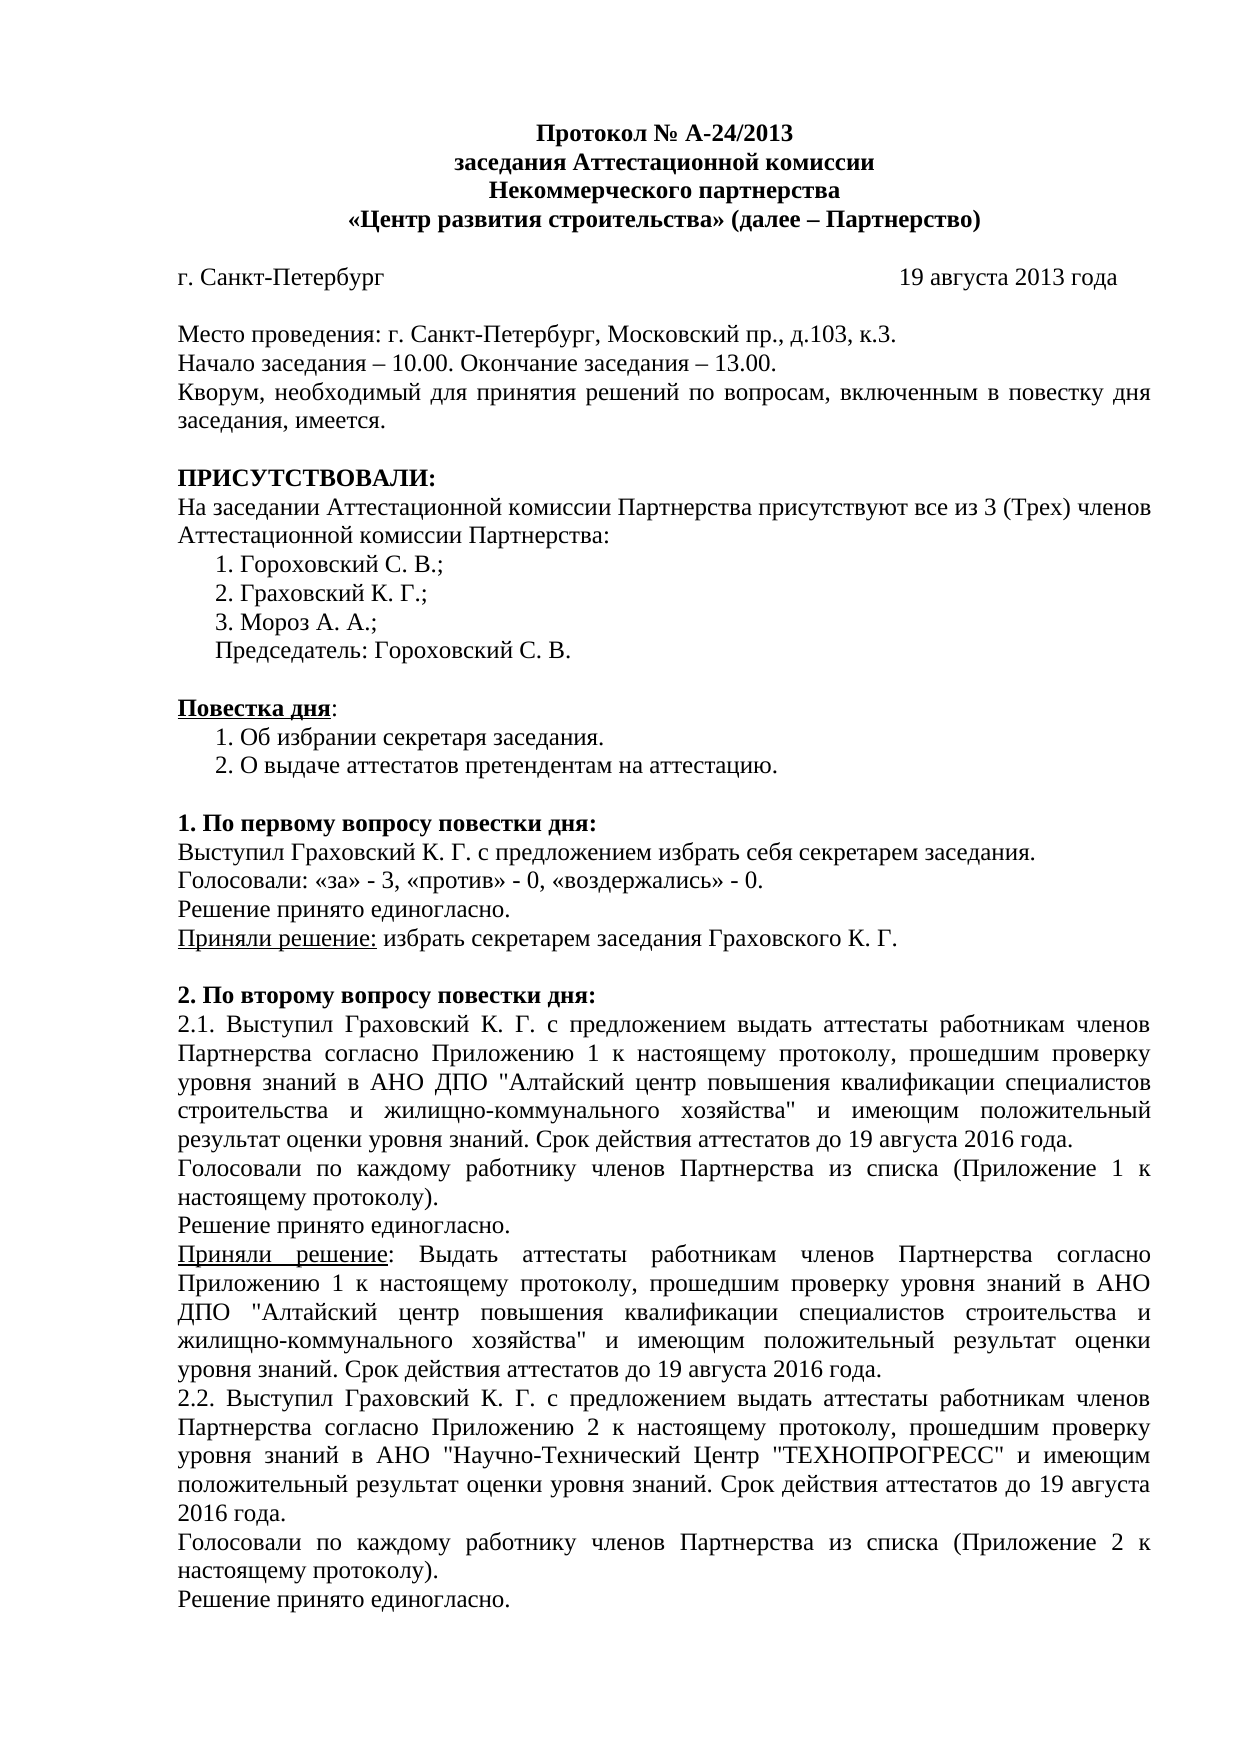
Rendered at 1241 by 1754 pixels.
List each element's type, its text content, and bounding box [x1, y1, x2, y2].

text Протокол № А-24/2013 [177, 118, 1152, 147]
text 2. Граховский К. Г.; [215, 578, 1152, 607]
text 2.2. Выступил Граховский К. Г. с предложением выдать аттестаты работникам членов Партнерства согласно Приложению 2 к настоящему протоколу, прошедшим проверку уровня знаний в АНО "Научно-Технический Центр "ТЕХНОПРОГРЕСС" и имеющим положительный результат оценки уровня знаний. Срок действия аттестатов до 19 августа 2016 года. [177, 1383, 1152, 1527]
text Приняли решение: избрать секретарем заседания Граховского К. Г. [177, 923, 1152, 952]
text Голосовали по каждому работнику членов Партнерства из списка (Приложение 2 к настоящему протоколу). [177, 1527, 1152, 1584]
text Некоммерческого партнерства [177, 176, 1152, 204]
text Кворум, необходимый для принятия решений по вопросам, включенным в повестку дня заседания, имеется. [177, 377, 1152, 434]
text Голосовали: «за» - 3, «против» - 0, «воздержались» - 0. [177, 866, 1152, 894]
text г. Санкт-Петербург 19 августа 2013 года [177, 262, 1152, 291]
text 3. Мороз А. А.; [215, 607, 1152, 636]
text Решение принято единогласно. [177, 1211, 1152, 1239]
text 2.1. Выступил Граховский К. Г. с предложением выдать аттестаты работникам членов Партнерства согласно Приложению 1 к настоящему протоколу, прошедшим проверку уровня знаний в АНО ДПО "Алтайский центр повышения квалификации специалистов строительства и жилищно-коммунального хозяйства" и имеющим положительный результат оценки уровня знаний. Срок действия аттестатов до 19 августа 2016 года. [177, 1009, 1152, 1153]
text Начало заседания – 10.00. Окончание заседания – 13.00. [177, 348, 1152, 377]
text Выступил Граховский К. Г. с предложением избрать себя секретарем заседания. [177, 837, 1152, 866]
text На заседании Аттестационной комиссии Партнерства присутствуют все из 3 (Трех) членов Аттестационной комиссии Партнерства: [177, 492, 1152, 549]
text «Центр развития строительства» (далее – Партнерство) [177, 204, 1152, 233]
text Повестка дня: [177, 693, 1152, 722]
text заседания Аттестационной комиссии [177, 147, 1152, 176]
text 2. О выдаче аттестатов претендентам на аттестацию. [215, 751, 1152, 779]
text Приняли решение: Выдать аттестаты работникам членов Партнерства согласно Приложению 1 к настоящему протоколу, прошедшим проверку уровня знаний в АНО ДПО "Алтайский центр повышения квалификации специалистов строительства и жилищно-коммунального хозяйства" и имеющим положительный результат оценки уровня знаний. Срок действия аттестатов до 19 августа 2016 года. [177, 1239, 1152, 1383]
text 1. По первому вопросу повестки дня: [177, 808, 1152, 837]
text ПРИСУТСТВОВАЛИ: [177, 463, 1152, 492]
text Место проведения: г. Санкт-Петербург, Московский пр., д.103, к.3. [177, 319, 1152, 348]
text Решение принято единогласно. [177, 1584, 1152, 1613]
text 1. Гороховский С. В.; [215, 549, 1152, 578]
text Председатель: Гороховский С. В. [215, 636, 1152, 664]
text 1. Об избрании секретаря заседания. [215, 722, 1152, 751]
text Решение принято единогласно. [177, 894, 1152, 923]
text 2. По второму вопросу повестки дня: [177, 981, 1152, 1009]
text Голосовали по каждому работнику членов Партнерства из списка (Приложение 1 к настоящему протоколу). [177, 1153, 1152, 1211]
